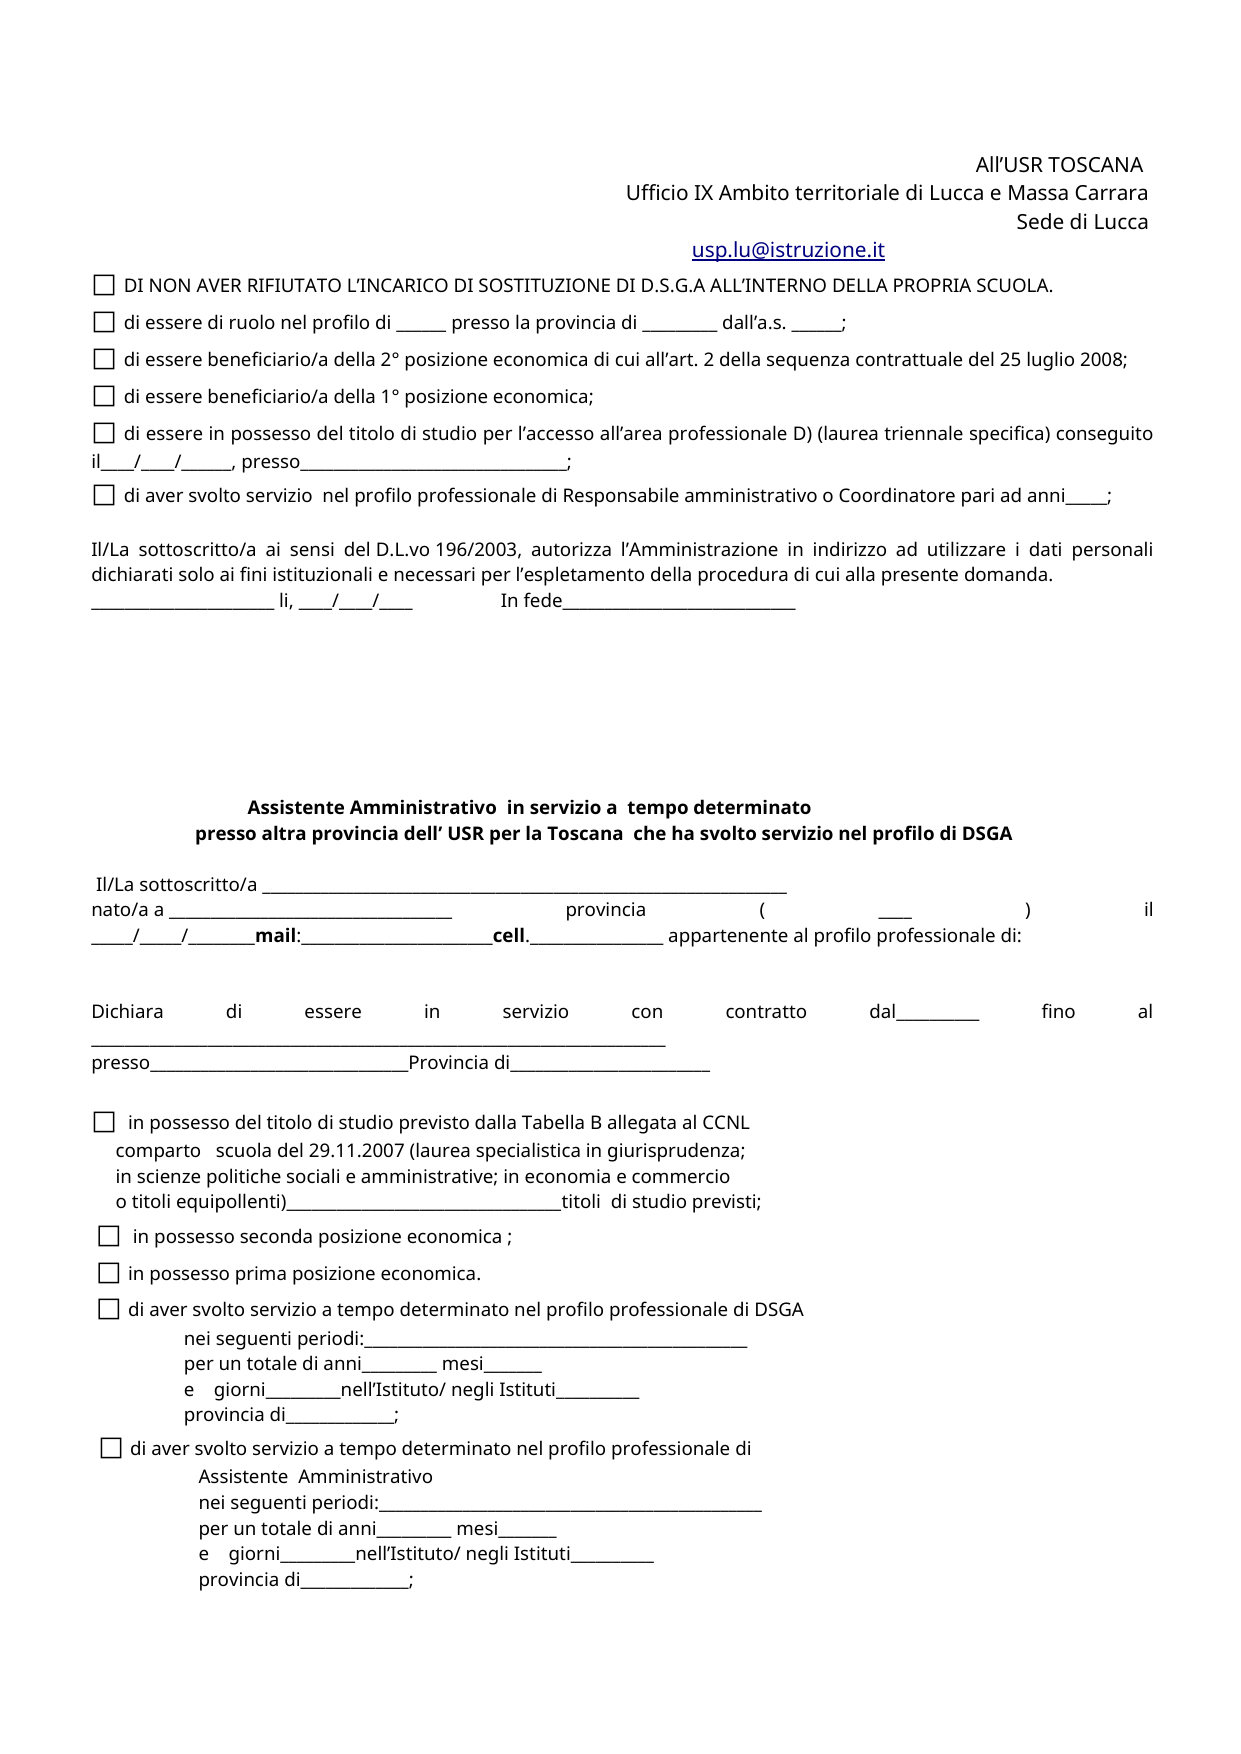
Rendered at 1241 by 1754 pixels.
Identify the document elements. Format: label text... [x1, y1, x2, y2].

text nei seguenti periodi:______________________________________________ [91, 1489, 1154, 1515]
text nei seguenti periodi:______________________________________________ [91, 1325, 1154, 1350]
text □ in possesso seconda posizione economica ; [91, 1214, 1154, 1251]
text □ in possesso del titolo di studio previsto dalla Tabella B allegata al CCNL [91, 1101, 1154, 1138]
text □ di essere beneficiario/a della 2° posizione economica di cui all’art. 2 della sequenza contrattuale del 25 luglio 2008; [91, 337, 1154, 374]
text □ di aver svolto servizio a tempo determinato nel profilo professionale di DSGA [91, 1288, 1154, 1325]
text Assistente Amministrativo in servizio a tempo determinato [150, 794, 1154, 820]
text presso_______________________________Provincia di________________________ [91, 1050, 1154, 1075]
text □ DI NON AVER RIFIUTATO L’INCARICO DI SOSTITUZIONE DI D.S.G.A ALL’INTERNO DELLA PROPRIA SCUOLA. [91, 264, 1154, 301]
text Il/La sottoscritto/a _______________________________________________________________ [91, 871, 1154, 897]
text Assistente Amministrativo [91, 1464, 1154, 1489]
text per un totale di anni_________ mesi_______ [91, 1515, 1154, 1540]
text □ di aver svolto servizio a tempo determinato nel profilo professionale di [91, 1427, 1154, 1464]
text in scienze politiche sociali e amministrative; in economia e commercio [91, 1163, 1154, 1189]
text provincia di_____________; [91, 1566, 1154, 1591]
text e giorni_________nell’Istituto/ negli Istituti__________ [91, 1376, 1154, 1401]
text presso altra provincia dell’ USR per la Toscana che ha svolto servizio nel profilo di DSGA [53, 820, 1154, 846]
text ______________________ li, ____/____/____ In fede____________________________ [91, 587, 1154, 613]
text □ di essere in possesso del titolo di studio per l’accesso all’area professionale D) (laurea triennale specifica) conseguito il____/____/______, presso________________________________; [91, 411, 1154, 474]
text nato/a a __________________________________ provincia ( ____ ) il _____/_____/________mail:_______________________cell.________________ appartenente al profilo professionale di: [91, 897, 1154, 948]
text □ di essere beneficiario/a della 1° posizione economica; [91, 374, 1154, 411]
text Il/La sottoscritto/a ai sensi del D.L.vo 196/2003, autorizza l’Amministrazione in indirizzo ad utilizzare i dati personali dichiarati solo ai fini istituzionali e necessari per l’espletamento della procedura di cui alla presente domanda. [91, 536, 1154, 587]
text □ in possesso prima posizione economica. [91, 1251, 1154, 1288]
text Dichiara di essere in servizio con contratto dal__________ fino al _____________________________________________________________________ [91, 999, 1154, 1050]
text o titoli equipollenti)_________________________________titoli di studio previsti; [91, 1189, 1154, 1214]
text □ di aver svolto servizio nel profilo professionale di Responsabile amministrativo o Coordinatore pari ad anni_____; [91, 474, 1154, 511]
text e giorni_________nell’Istituto/ negli Istituti__________ [91, 1540, 1154, 1566]
text per un totale di anni_________ mesi_______ [91, 1350, 1154, 1376]
text comparto scuola del 29.11.2007 (laurea specialistica in giurisprudenza; [91, 1138, 1154, 1163]
text □ di essere di ruolo nel profilo di ______ presso la provincia di _________ dall’a.s. ______; [91, 301, 1154, 337]
text provincia di_____________; [91, 1401, 1154, 1427]
